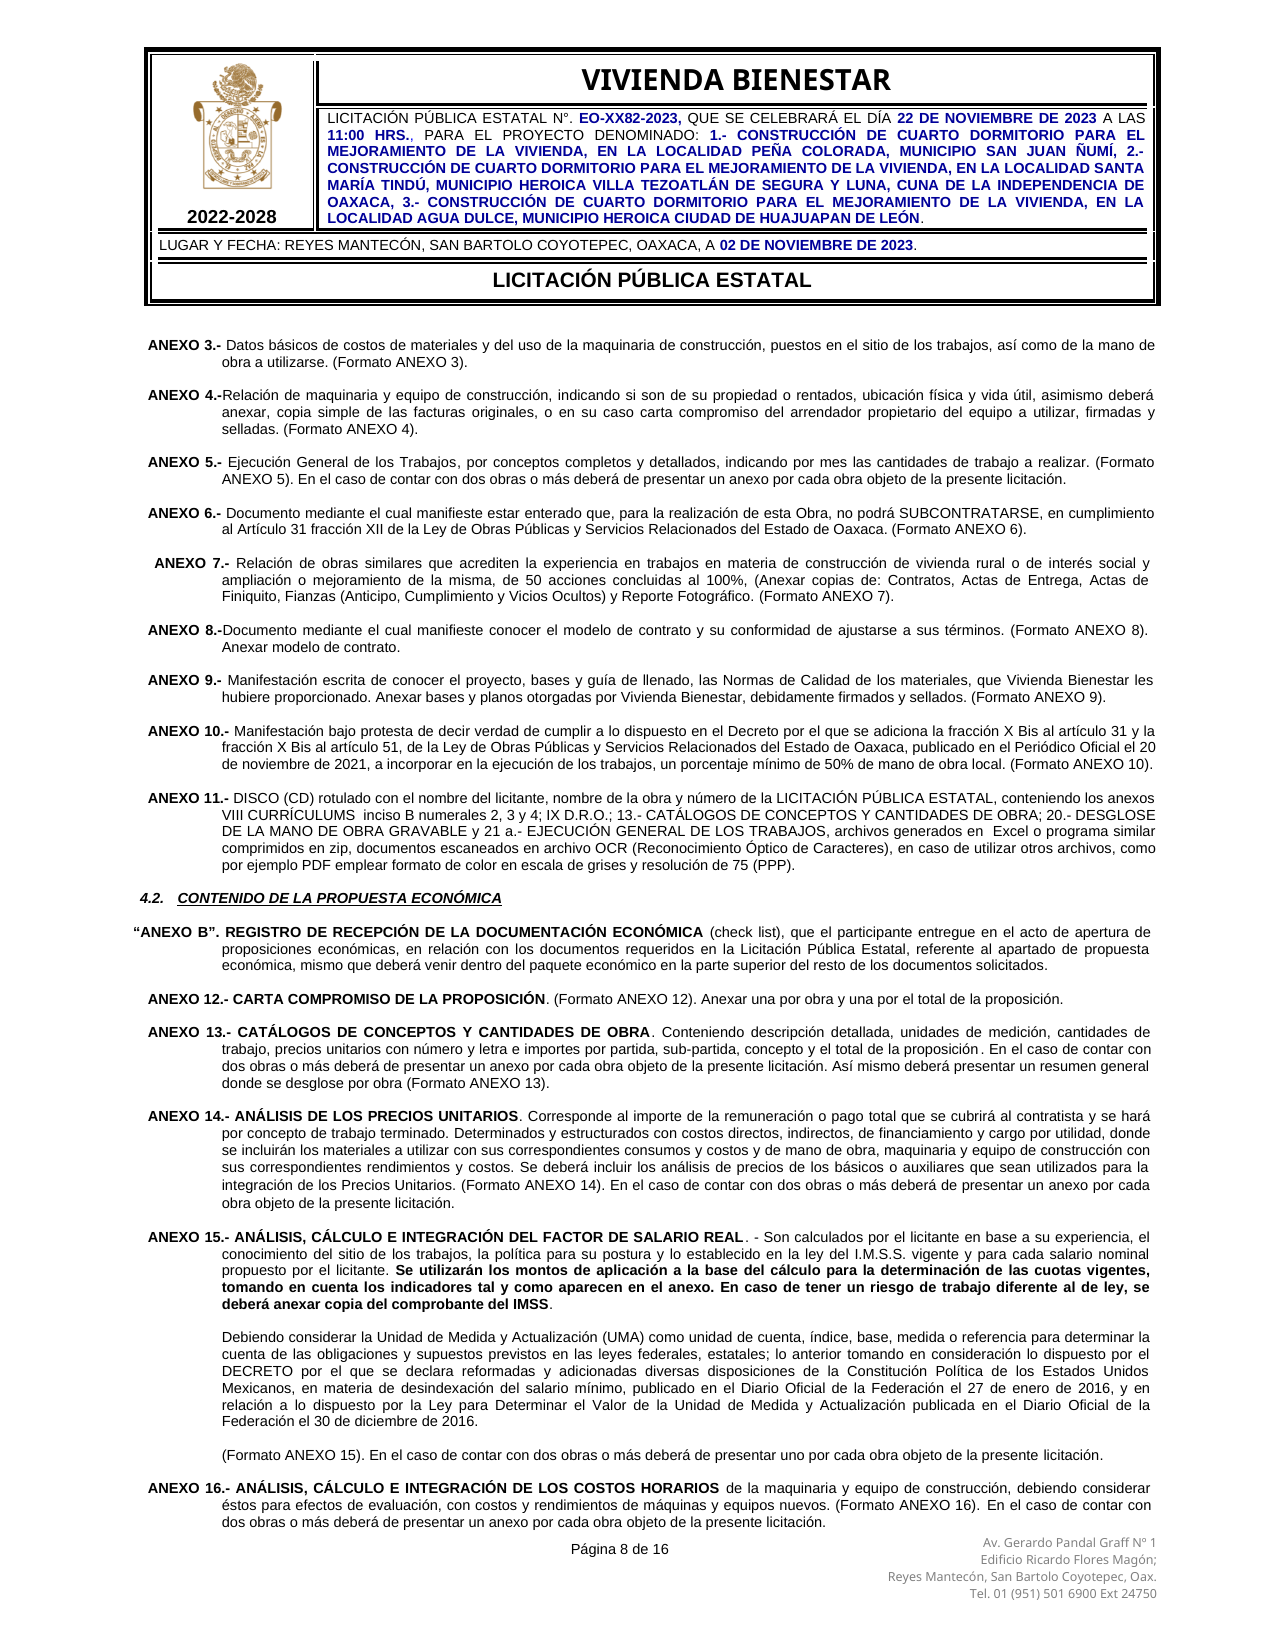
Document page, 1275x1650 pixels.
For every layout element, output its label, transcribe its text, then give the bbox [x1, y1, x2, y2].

text ANEXO 5.- Ejecución General de los Trabajos, por conceptos completos y detallados, indicando por mes las cantidades de trabajo a realizar. (Formato ANEXO 5). En el caso de contar con dos obras o más deberá de presentar un anexo por cada obra objeto de la presente licitación. [148, 454, 1157, 487]
text ANEXO 14.- ANÁLISIS DE LOS PRECIOS UNITARIOS. Corresponde al importe de la remuneración o pago total que se cubrirá al contratista y se hará por concepto de trabajo terminado. Determinados y estructurados con costos directos, indirectos, de financiamiento y cargo por utilidad, donde se incluirán los materiales a utilizar con sus correspondientes consumos y costos y de mano de obra, maquinaria y equipo de construcción con sus correspondientes rendimientos y costos. Se deberá incluir los análisis de precios de los básicos o auxiliares que sean utilizados para la integración de los Precios Unitarios. (Formato ANEXO 14). En el caso de contar con dos obras o más deberá de presentar un anexo por cada obra objeto de la presente licitación. [148, 1108, 1152, 1212]
text ANEXO 16.- ANÁLISIS, CÁLCULO E INTEGRACIÓN DE LOS COSTOS HORARIOS de la maquinaria y equipo de construcción, debiendo considerar éstos para efectos de evaluación, con costos y rendimientos de máquinas y equipos nuevos. (Formato ANEXO 16). En el caso de contar con dos obras o más deberá de presentar un anexo por cada obra objeto de la presente licitación. [148, 1480, 1152, 1530]
text ANEXO 6.- Documento mediante el cual manifieste estar enterado que, para la realización de esta Obra, no podrá SUBCONTRATARSE, en cumplimiento al Artículo 31 fracción XII de la Ley de Obras Públicas y Servicios Relacionados del Estado de Oaxaca. (Formato ANEXO 6). [148, 504, 1157, 538]
text ANEXO 8.-Documento mediante el cual manifieste conocer el modelo de contrato y su conformidad de ajustarse a sus términos. (Formato ANEXO 8). Anexar modelo de contrato. [148, 622, 1152, 655]
text ANEXO 9.- Manifestación escrita de conocer el proyecto, bases y guía de llenado, las Normas de Calidad de los materiales, que Vivienda Bienestar les hubiere proporcionado. Anexar bases y planos otorgadas por Vivienda Bienestar, debidamente firmados y sellados. (Formato ANEXO 9). [148, 672, 1157, 706]
text ANEXO 12.- CARTA COMPROMISO DE LA PROPOSICIÓN. (Formato ANEXO 12). Anexar una por obra y una por el total de la proposición. [148, 991, 1152, 1007]
text ANEXO 15.- ANÁLISIS, CÁLCULO E INTEGRACIÓN DEL FACTOR DE SALARIO REAL. - Son calculados por el licitante en base a su experiencia, el conocimiento del sitio de los trabajos, la política para su postura y lo establecido en la ley del I.M.S.S. vigente y para cada salario nominal propuesto por el licitante. Se utilizarán los montos de aplicación a la base del cálculo para la determinación de las cuotas vigentes, tomando en cuenta los indicadores tal y como aparecen en el anexo. En caso de tener un riesgo de trabajo diferente al de ley, se deberá anexar copia del comprobante del IMSS. [148, 1228, 1152, 1312]
text ANEXO 10.- Manifestación bajo protesta de decir verdad de cumplir a lo dispuesto en el Decreto por el que se adiciona la fracción X Bis al artículo 31 y la fracción X Bis al artículo 51, de la Ley de Obras Públicas y Servicios Relacionados del Estado de Oaxaca, publicado en el Periódico Oficial el 20 de noviembre de 2021, a incorporar en la ejecución de los trabajos, un porcentaje mínimo de 50% de mano de obra local. (Formato ANEXO 10). [148, 722, 1157, 773]
text ANEXO 3.- Datos básicos de costos de materiales y del uso de la maquinaria de construcción, puestos en el sitio de los trabajos, así como de la mano de obra a utilizarse. (Formato ANEXO 3). [148, 337, 1157, 370]
text ANEXO 13.- CATÁLOGOS DE CONCEPTOS Y CANTIDADES DE OBRA. Conteniendo descripción detallada, unidades de medición, cantidades de trabajo, precios unitarios con número y letra e importes por partida, sub-partida, concepto y el total de la proposición. En el caso de contar con dos obras o más deberá de presentar un anexo por cada obra objeto de la presente licitación. Así mismo deberá presentar un resumen general donde se desglose por obra (Formato ANEXO 13). [148, 1024, 1152, 1091]
text (Formato ANEXO 15). En el caso de contar con dos obras o más deberá de presentar uno por cada obra objeto de la presente licitación. [222, 1447, 1152, 1463]
list CONTENIDO DE LA PROPUESTA ECONÓMICA [140, 890, 1152, 907]
text ANEXO 7.- Relación de obras similares que acrediten la experiencia en trabajos en materia de construcción de vivienda rural o de interés social y ampliación o mejoramiento de la misma, de 50 acciones concluidas al 100%, (Anexar copias de: Contratos, Actas de Entrega, Actas de Finiquito, Fianzas (Anticipo, Cumplimiento y Vicios Ocultos) y Reporte Fotográfico. (Formato ANEXO 7). [148, 554, 1152, 605]
picture [187, 59, 285, 188]
text Debiendo considerar la Unidad de Medida y Actualización (UMA) como unidad de cuenta, índice, base, medida o referencia para determinar la cuenta de las obligaciones y supuestos previstos en las leyes federales, estatales; lo anterior tomando en consideración lo dispuesto por el DECRETO por el que se declara reformadas y adicionadas diversas disposiciones de la Constitución Política de los Estados Unidos Mexicanos, en materia de desindexación del salario mínimo, publicado en el Diario Oficial de la Federación el 27 de enero de 2016, y en relación a lo dispuesto por la Ley para Determinar el Valor de la Unidad de Medida y Actualización publicada en el Diario Oficial de la Federación el 30 de diciembre de 2016. [222, 1329, 1152, 1430]
text ANEXO 11.- DISCO (CD) rotulado con el nombre del licitante, nombre de la obra y número de la LICITACIÓN PÚBLICA ESTATAL, conteniendo los anexos VIII CURRÍCULUMS inciso B numerales 2, 3 y 4; IX D.R.O.; 13.- CATÁLOGOS DE CONCEPTOS Y CANTIDADES DE OBRA; 20.- DESGLOSE DE LA MANO DE OBRA GRAVABLE y 21 a.- EJECUCIÓN GENERAL DE LOS TRABAJOS, archivos generados en Excel o programa similar comprimidos en zip, documentos escaneados en archivo OCR (Reconocimiento Óptico de Caracteres), en caso de utilizar otros archivos, como por ejemplo PDF emplear formato de color en escala de grises y resolución de 75 (PPP). [148, 789, 1157, 873]
text ANEXO 4.-Relación de maquinaria y equipo de construcción, indicando si son de su propiedad o rentados, ubicación física y vida útil, asimismo deberá anexar, copia simple de las facturas originales, o en su caso carta compromiso del arrendador propietario del equipo a utilizar, firmadas y selladas. (Formato ANEXO 4). [148, 387, 1157, 437]
text “ANEXO B”. REGISTRO DE RECEPCIÓN DE LA DOCUMENTACIÓN ECONÓMICA (check list), que el participante entregue en el acto de apertura de proposiciones económicas, en relación con los documentos requeridos en la Licitación Pública Estatal, referente al apartado de propuesta económica, mismo que deberá venir dentro del paquete económico en la parte superior del resto de los documentos solicitados. [133, 923, 1152, 974]
